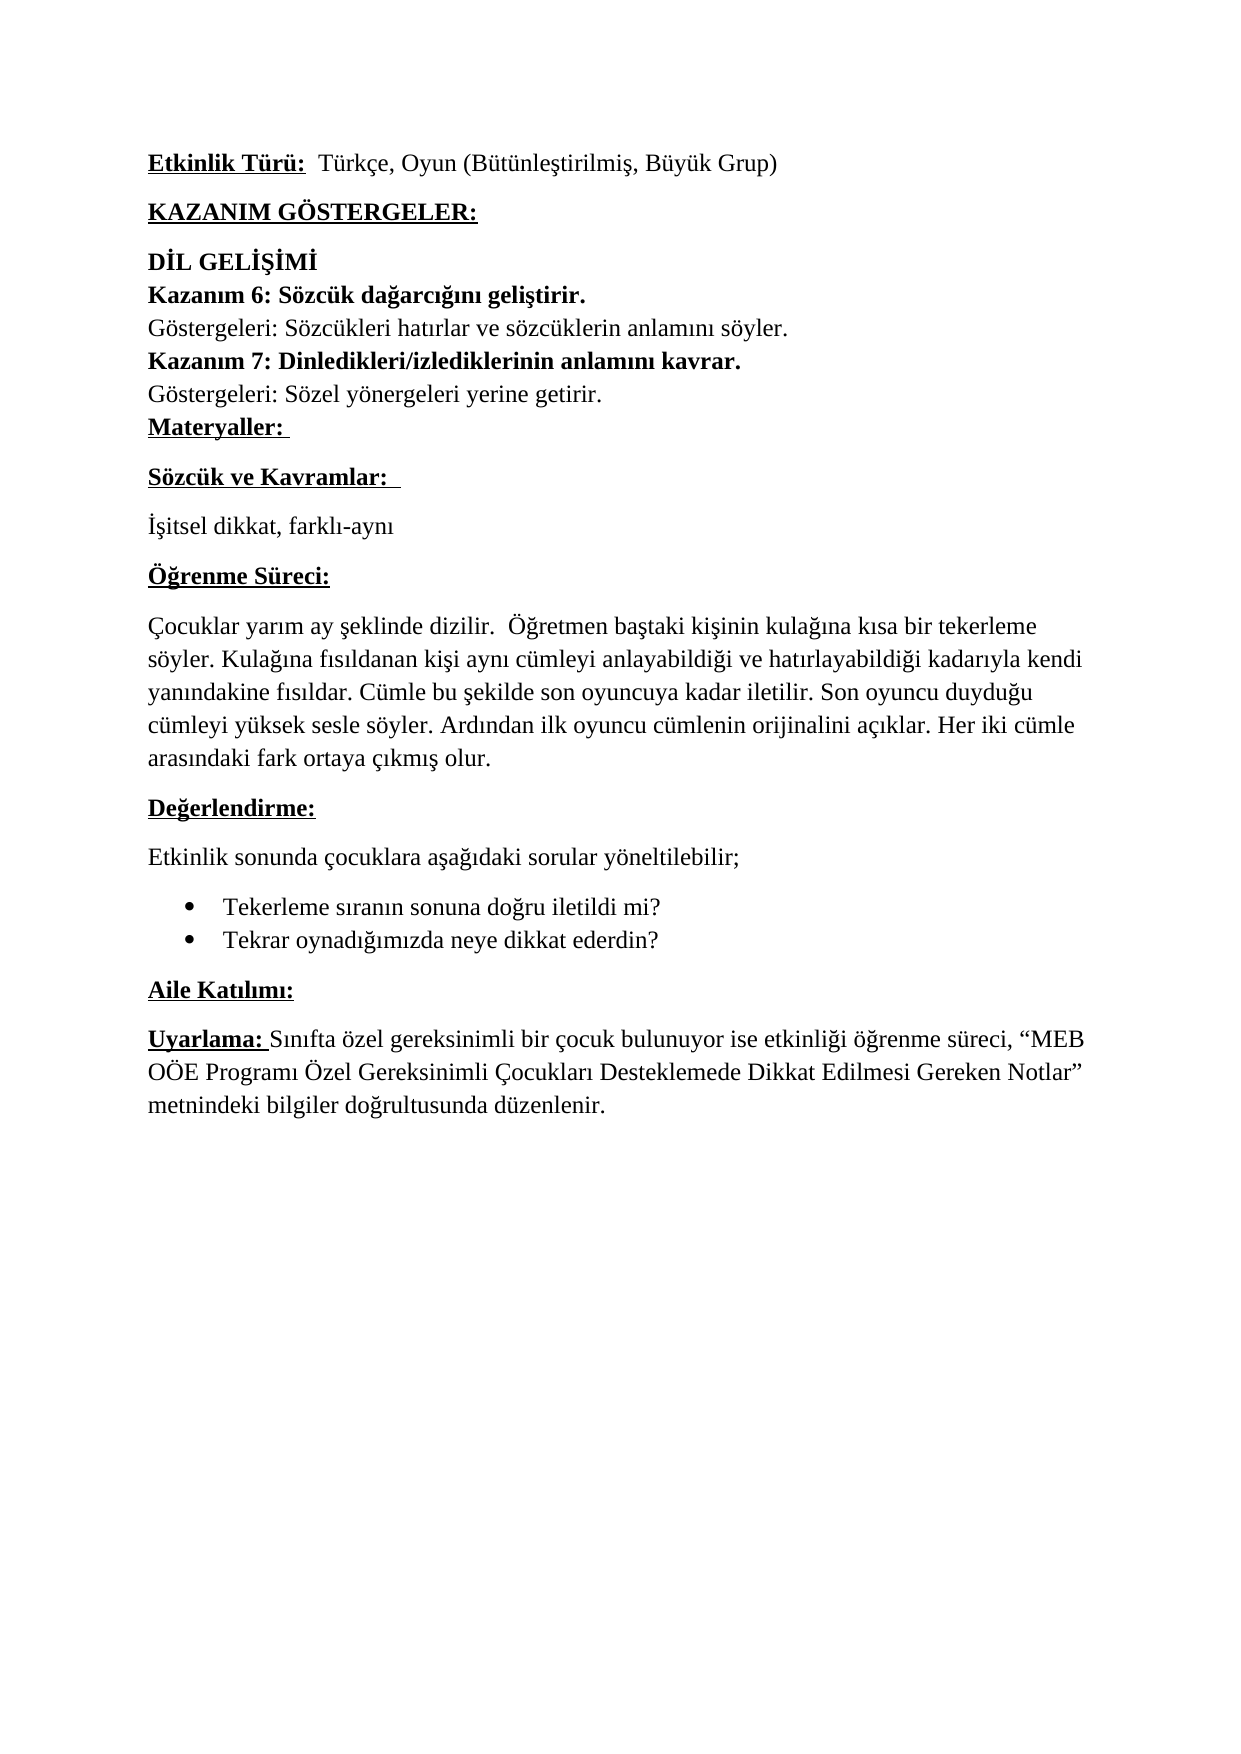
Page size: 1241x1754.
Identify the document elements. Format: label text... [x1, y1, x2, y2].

text Etkinlik Türü: Türkçe, Oyun (Bütünleştirilmiş, Büyük Grup) [148, 148, 1093, 176]
text Kazanım 6: Sözcük dağarcığını geliştirir. Göstergeleri: Sözcükleri hatırlar ve sözcüklerin anlamını söyler. [148, 280, 1093, 342]
text Aile Katılımı: [148, 975, 1093, 1003]
list Tekrar oynadığımızda neye dikkat ederdin? [185, 925, 1093, 954]
text Öğrenme Süreci: [148, 561, 1093, 590]
text Etkinlik sonunda çocuklara aşağıdaki sorular yöneltilebilir; [148, 842, 1093, 871]
list Tekerleme sıranın sonuna doğru iletildi mi? [185, 892, 1093, 921]
text Değerlendirme: [148, 793, 1093, 821]
text Sözcük ve Kavramlar: [148, 462, 1093, 491]
text İşitsel dikkat, farklı-aynı [148, 511, 1093, 540]
text Uyarlama: Sınıfta özel gereksinimli bir çocuk bulunuyor ise etkinliği öğrenme süreci, “MEB OÖE Programı Özel Gereksinimli Çocukları Desteklemede Dikkat Edilmesi Gereken Notlar” metnindeki bilgiler doğrultusunda düzenlenir. [148, 1024, 1093, 1119]
text Kazanım 7: Dinledikleri/izlediklerinin anlamını kavrar. Göstergeleri: Sözel yönergeleri yerine getirir. [148, 346, 1093, 408]
text Çocuklar yarım ay şeklinde dizilir. Öğretmen baştaki kişinin kulağına kısa bir tekerleme söyler. Kulağına fısıldanan kişi aynı cümleyi anlayabildiği ve hatırlayabildiği kadarıyla kendi yanındakine fısıldar. Cümle bu şekilde son oyuncuya kadar iletilir. Son oyuncu duyduğu cümleyi yüksek sesle söyler. Ardından ilk oyuncu cümlenin orijinalini açıklar. Her iki cümle arasındaki fark ortaya çıkmış olur. [148, 611, 1093, 772]
text KAZANIM GÖSTERGELER: [148, 197, 1093, 226]
text Materyaller: [148, 412, 1093, 441]
text DİL GELİŞİMİ [148, 247, 1093, 276]
